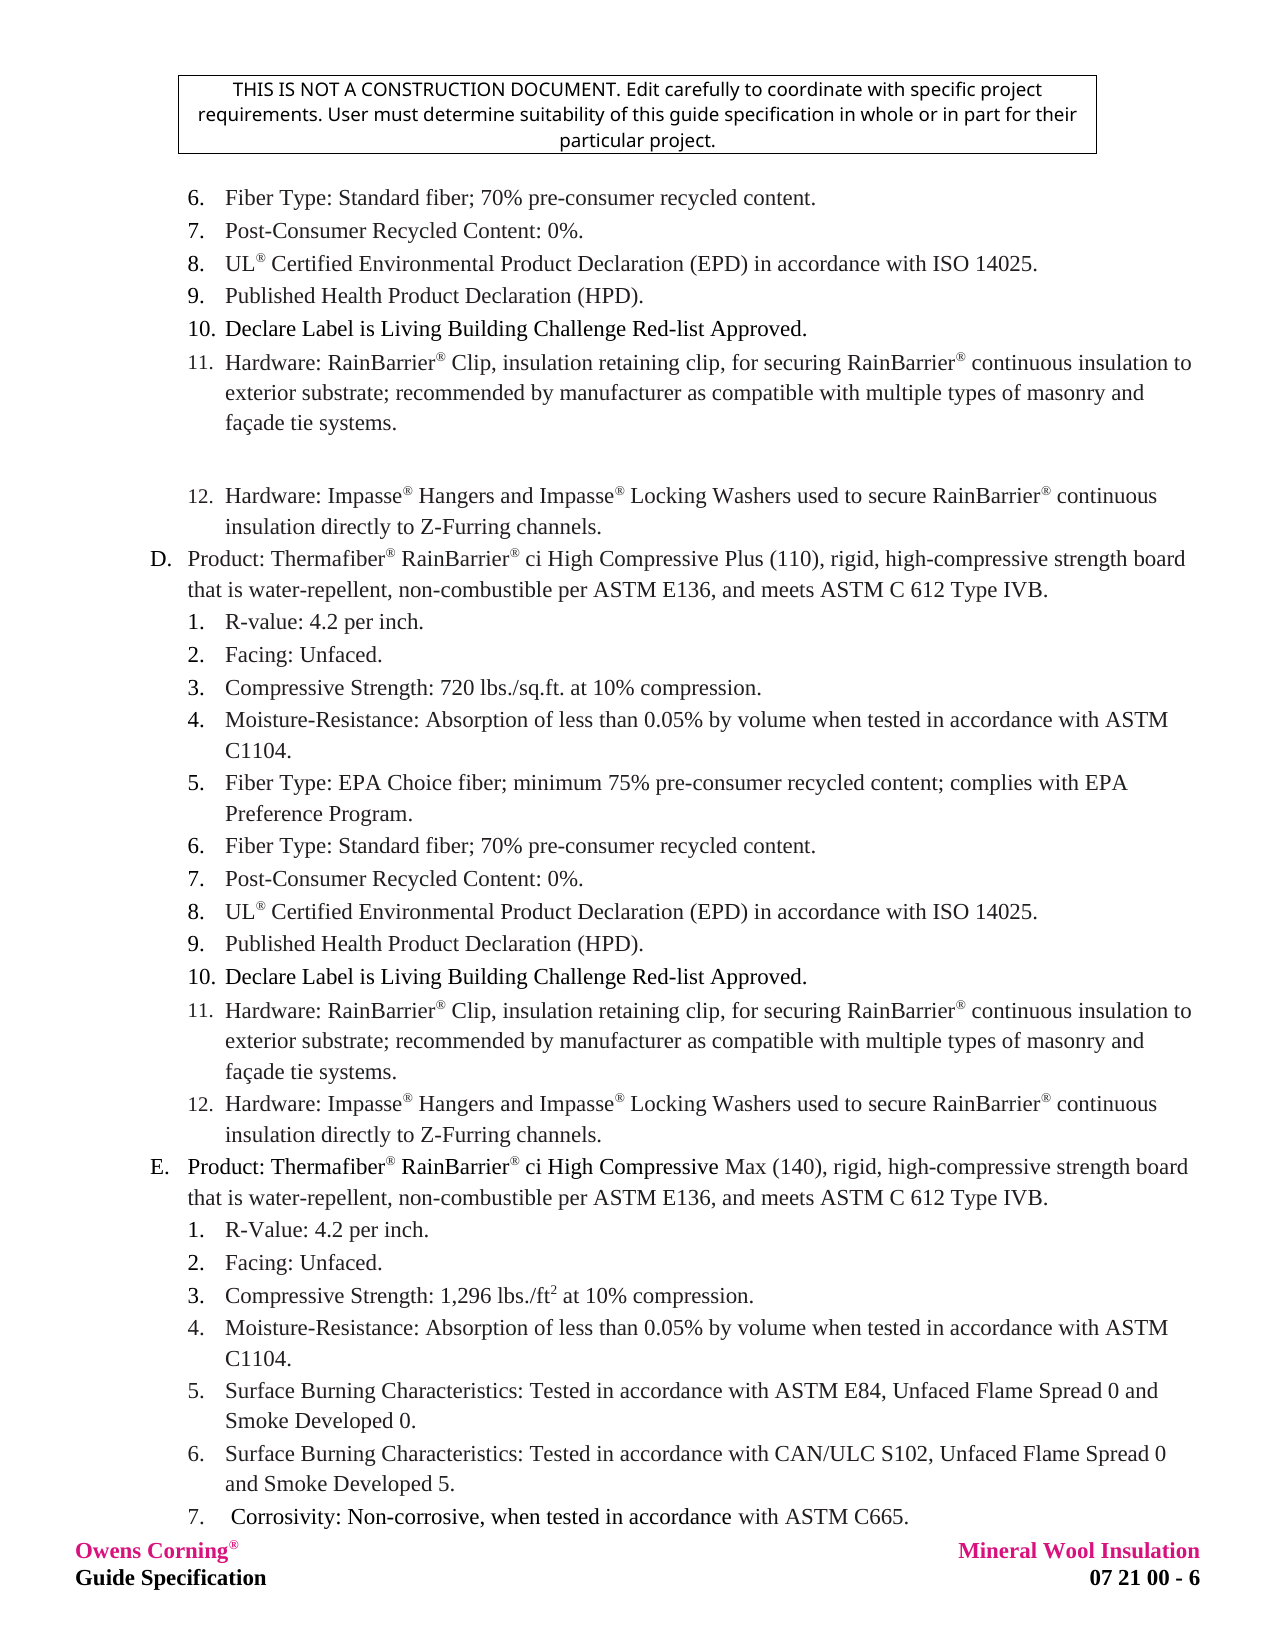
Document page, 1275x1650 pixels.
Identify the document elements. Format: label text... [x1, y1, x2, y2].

list Fiber Type: Standard fiber; 70% pre-consumer recycled content. [187, 832, 1200, 859]
list Corrosivity: Non-corrosive, when tested in accordance with ASTM C665. [187, 1503, 1200, 1529]
list Product: Thermafiber® RainBarrier® ci High Compressive Max (140), rigid, high-compressive strength board that is water-repellent, non-combustible per ASTM E136, and meets ASTM C 612 Type IVB. [150, 1153, 1200, 1210]
list Facing: Unfaced. [187, 1249, 1200, 1275]
list Moisture-Resistance: Absorption of less than 0.05% by volume when tested in accordance with ASTM C1104. [187, 1314, 1200, 1371]
list Hardware: RainBarrier® Clip, insulation retaining clip, for securing RainBarrier® continuous insulation to exterior substrate; recommended by manufacturer as compatible with multiple types of masonry and façade tie systems. [187, 997, 1200, 1084]
list Post-Consumer Recycled Content: 0%. [187, 217, 1200, 243]
list Post-Consumer Recycled Content: 0%. [187, 865, 1200, 891]
list R-Value: 4.2 per inch. [187, 1216, 1200, 1243]
list Compressive Strength: 1,296 lbs./ft2 at 10% compression. [187, 1282, 1200, 1308]
list Product: Thermafiber® RainBarrier® ci High Compressive Plus (110), rigid, high-compressive strength board that is water-repellent, non-combustible per ASTM E136, and meets ASTM C 612 Type IVB. [150, 546, 1200, 602]
list Published Health Product Declaration (HPD). [187, 931, 1200, 957]
list Surface Burning Characteristics: Tested in accordance with ASTM E84, Unfaced Flame Spread 0 and Smoke Developed 0. [187, 1377, 1200, 1434]
list UL® Certified Environmental Product Declaration (EPD) in accordance with ISO 14025. [187, 249, 1200, 276]
list Declare Label is Living Building Challenge Red-list Approved. [187, 963, 1200, 989]
list R-value: 4.2 per inch. [187, 608, 1200, 635]
list Surface Burning Characteristics: Tested in accordance with CAN/ULC S102, Unfaced Flame Spread 0 and Smoke Developed 5. [187, 1440, 1200, 1497]
list Compressive Strength: 720 lbs./sq.ft. at 10% compression. [187, 674, 1200, 700]
list Fiber Type: EPA Choice fiber; minimum 75% pre-consumer recycled content; complies with EPA Preference Program. [187, 769, 1200, 826]
list Hardware: Impasse® Hangers and Impasse® Locking Washers used to secure RainBarrier® continuous insulation directly to Z-Furring channels. [187, 1090, 1200, 1147]
list Facing: Unfaced. [187, 641, 1200, 667]
list Fiber Type: Standard fiber; 70% pre-consumer recycled content. [187, 184, 1200, 211]
list Hardware: RainBarrier® Clip, insulation retaining clip, for securing RainBarrier® continuous insulation to exterior substrate; recommended by manufacturer as compatible with multiple types of masonry and façade tie systems. [187, 349, 1200, 475]
list Moisture-Resistance: Absorption of less than 0.05% by volume when tested in accordance with ASTM C1104. [187, 707, 1200, 763]
list Hardware: Impasse® Hangers and Impasse® Locking Washers used to secure RainBarrier® continuous insulation directly to Z-Furring channels. [187, 483, 1200, 539]
list Declare Label is Living Building Challenge Red-list Approved. [187, 315, 1200, 341]
list Published Health Product Declaration (HPD). [187, 282, 1200, 309]
list UL® Certified Environmental Product Declaration (EPD) in accordance with ISO 14025. [187, 898, 1200, 924]
